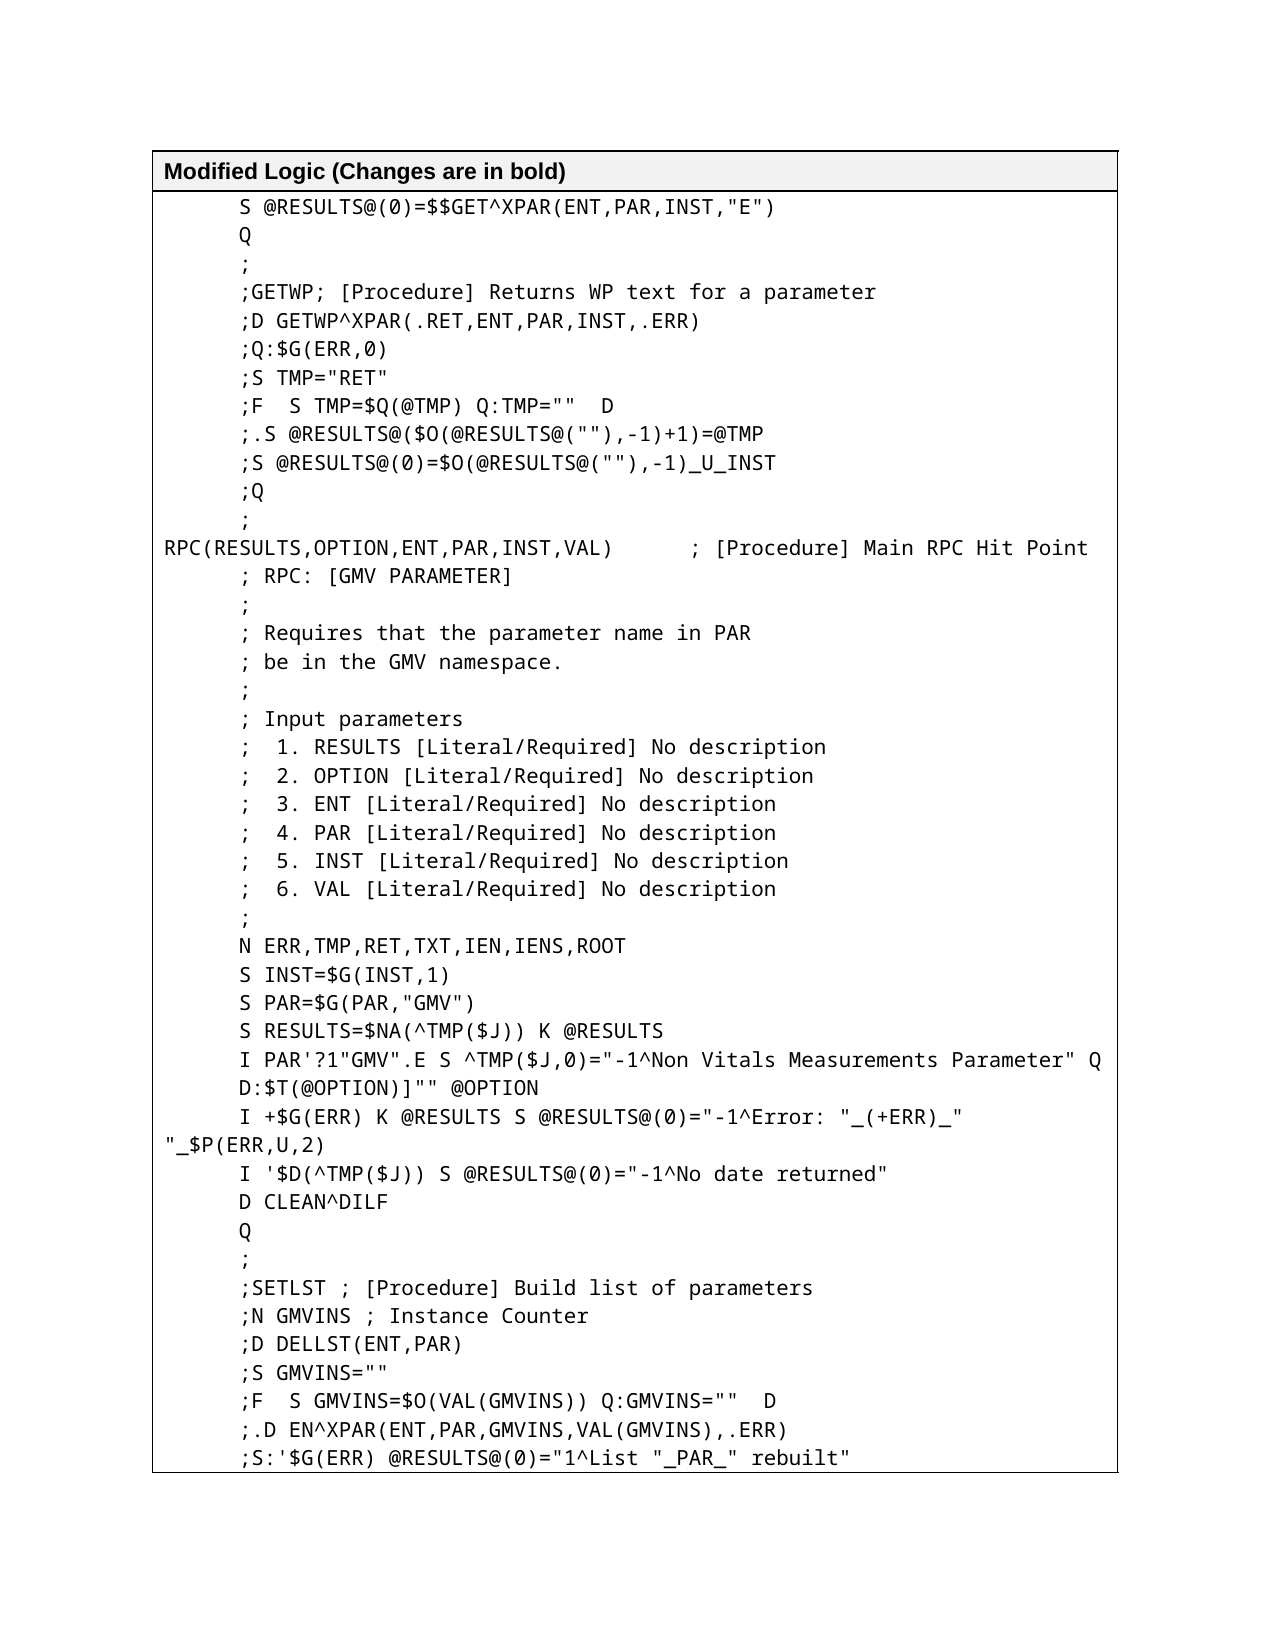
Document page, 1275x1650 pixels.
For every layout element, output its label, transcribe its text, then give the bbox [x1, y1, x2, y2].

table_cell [153, 192, 1117, 1472]
table_header Modified Logic (Changes are in bold) [153, 152, 1117, 190]
